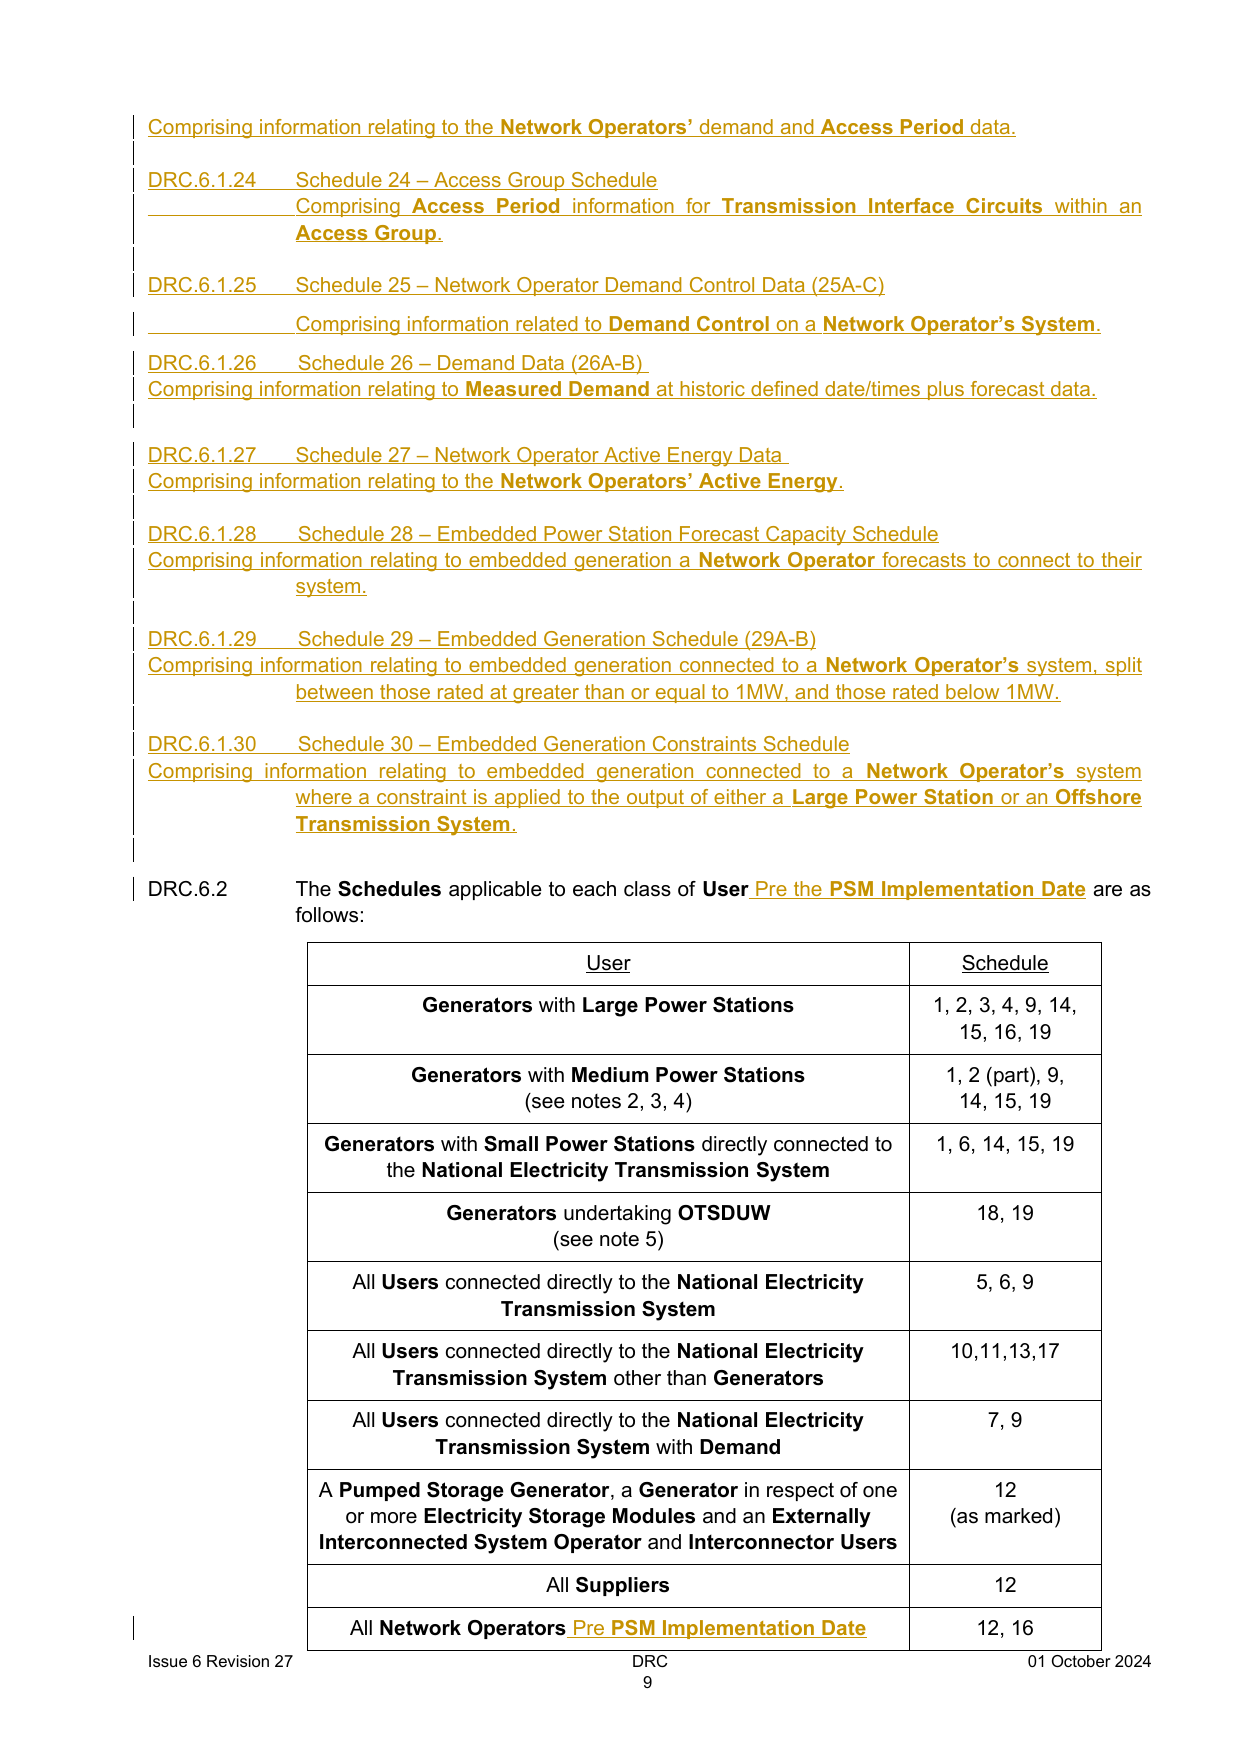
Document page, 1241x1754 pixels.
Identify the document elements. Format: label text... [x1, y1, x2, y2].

table_cell 5, 6, 9 [910, 1262, 1101, 1330]
table_cell 1, 2, 3, 4, 9, 14, 15, 16, 19 [910, 986, 1101, 1054]
table_cell All Users connected directly to the National Electricity Transmission System other than Generators [308, 1331, 909, 1399]
text DRC.6.2 The Schedules applicable to each class of User are as follows: [148, 877, 1152, 927]
table_cell All Suppliers [308, 1565, 909, 1607]
table_cell Generators with Medium Power Stations (see notes 2, 3, 4) [308, 1055, 909, 1123]
table_header Schedule [910, 943, 1101, 984]
table_cell 1, 6, 14, 15, 19 [910, 1124, 1101, 1192]
table_cell All Users connected directly to the National Electricity Transmission System [308, 1262, 909, 1330]
table_cell 1, 2 (part), 9, 14, 15, 19 [910, 1055, 1101, 1123]
table_cell 12 [910, 1565, 1101, 1607]
table_cell Generators with Large Power Stations [308, 986, 909, 1054]
table_cell Generators with Small Power Stations directly connected to the National Electricity Transmission System [308, 1124, 909, 1192]
table_cell 10,11,13,17 [910, 1331, 1101, 1399]
table_cell 18, 19 [910, 1193, 1101, 1261]
table_cell 12 (as marked) [910, 1470, 1101, 1564]
table_cell All Users connected directly to the National Electricity Transmission System with Demand [308, 1401, 909, 1469]
table_cell 12, 16 [910, 1608, 1101, 1650]
table_cell A Pumped Storage Generator, a Generator in respect of one or more Electricity Storage Modules and an Externally Interconnected System Operator and Interconnector Users [308, 1470, 909, 1564]
table_cell All Network Operators [308, 1608, 909, 1650]
table_header User [308, 943, 909, 984]
table_cell 7, 9 [910, 1401, 1101, 1469]
table_cell Generators undertaking OTSDUW (see note 5) [308, 1193, 909, 1261]
